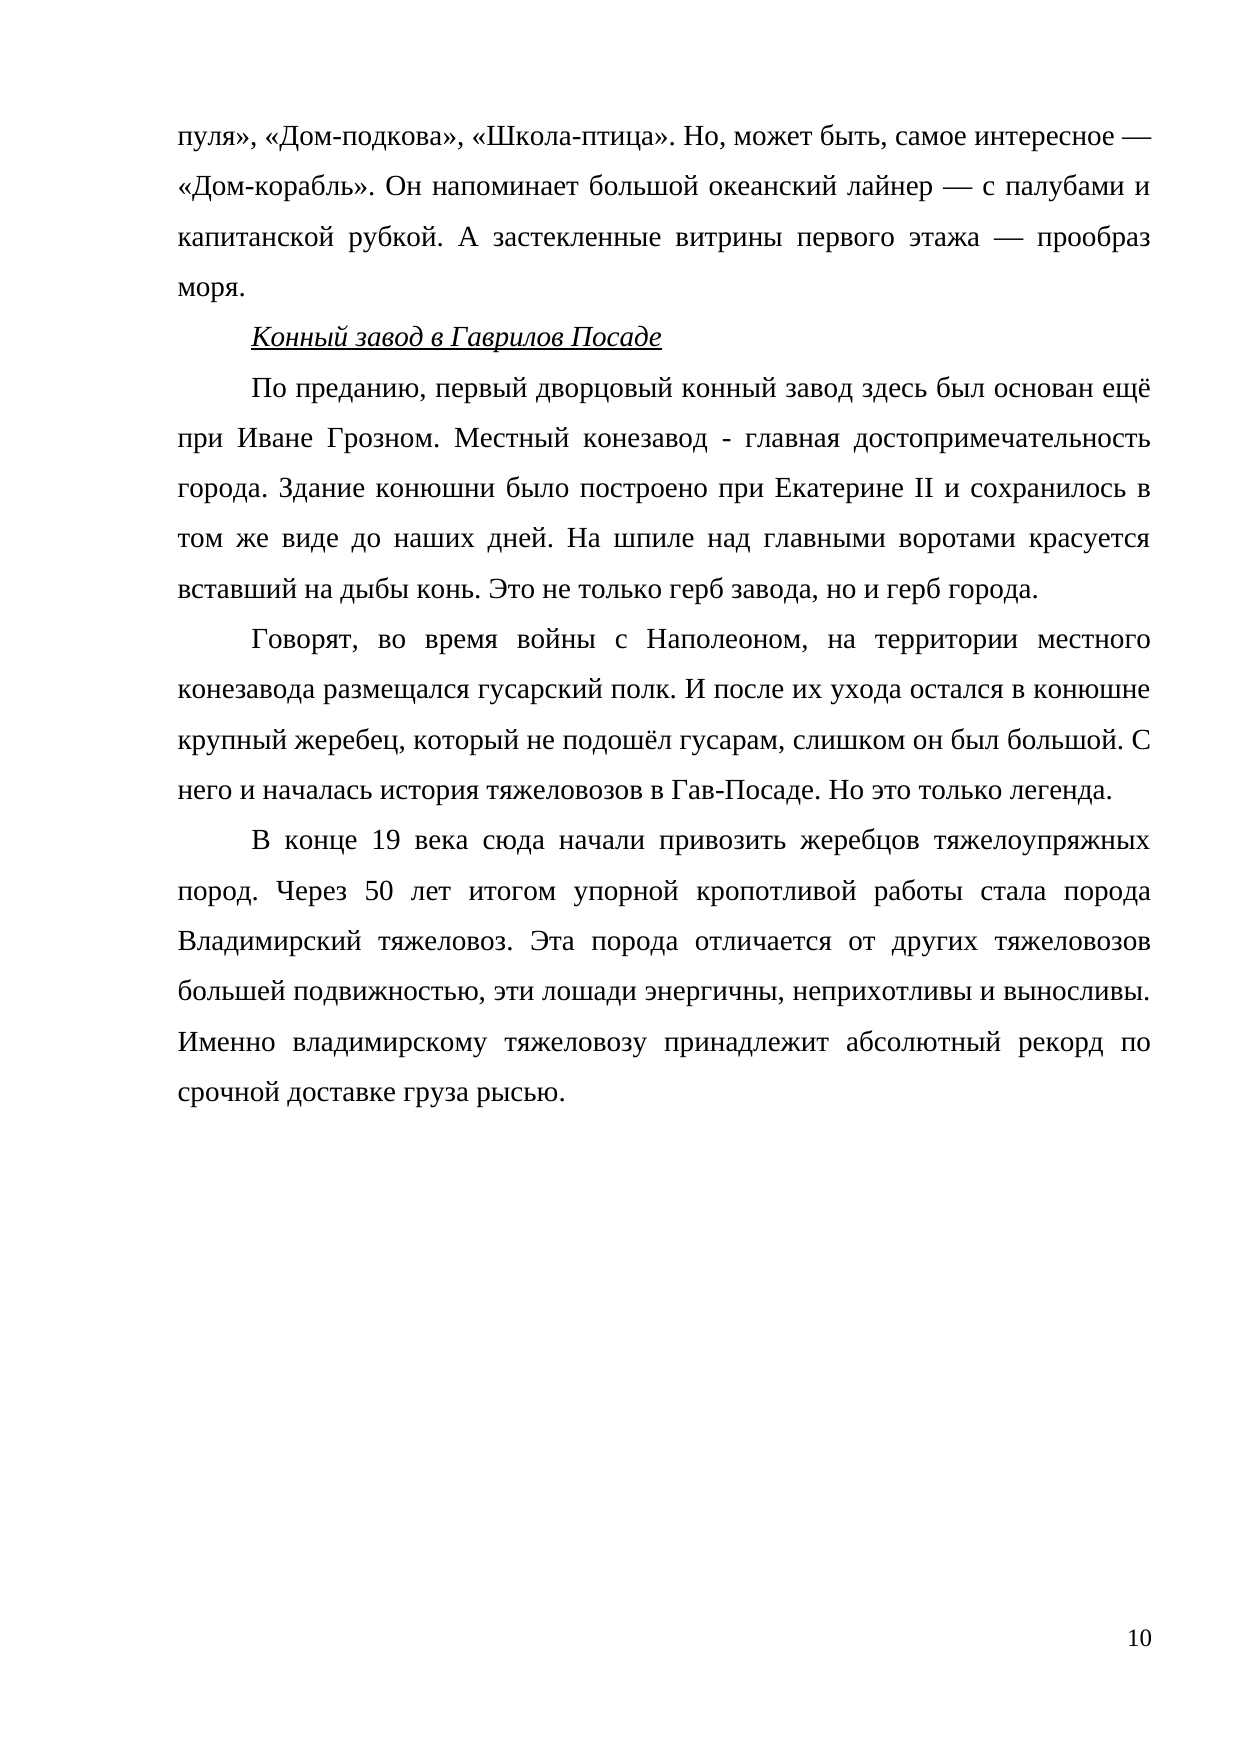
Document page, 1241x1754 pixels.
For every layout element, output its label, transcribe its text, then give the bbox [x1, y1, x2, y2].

text В конце 19 века сюда начали привозить жеребцов тяжелоупряжных пород. Через 50 лет итогом упорной кропотливой работы стала порода Владимирский тяжеловоз. Эта порода отличается от других тяжеловозов большей подвижностью, эти лошади энергичны, неприхотливы и выносливы. Именно владимирскому тяжеловозу принадлежит абсолютный рекорд по срочной доставке груза рысью. [177, 822, 1152, 1108]
text По преданию, первый дворцовый конный завод здесь был основан ещё при Иване Грозном. Местный конезавод - главная достопримечательность города. Здание конюшни было построено при Екатерине II и сохранилось в том же виде до наших дней. На шпиле над главными воротами красуется вставший на дыбы конь. Это не только герб завода, но и герб города. [177, 370, 1152, 604]
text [177, 118, 1152, 303]
text Конный завод в Гаврилов Посаде [177, 319, 1152, 353]
text Говорят, во время войны с Наполеоном, на территории местного конезавода размещался гусарский полк. И после их ухода остался в конюшне крупный жеребец, который не подошёл гусарам, слишком он был большой. С него и началась история тяжеловозов в Гав-Посаде. Но это только легенда. [177, 621, 1152, 806]
